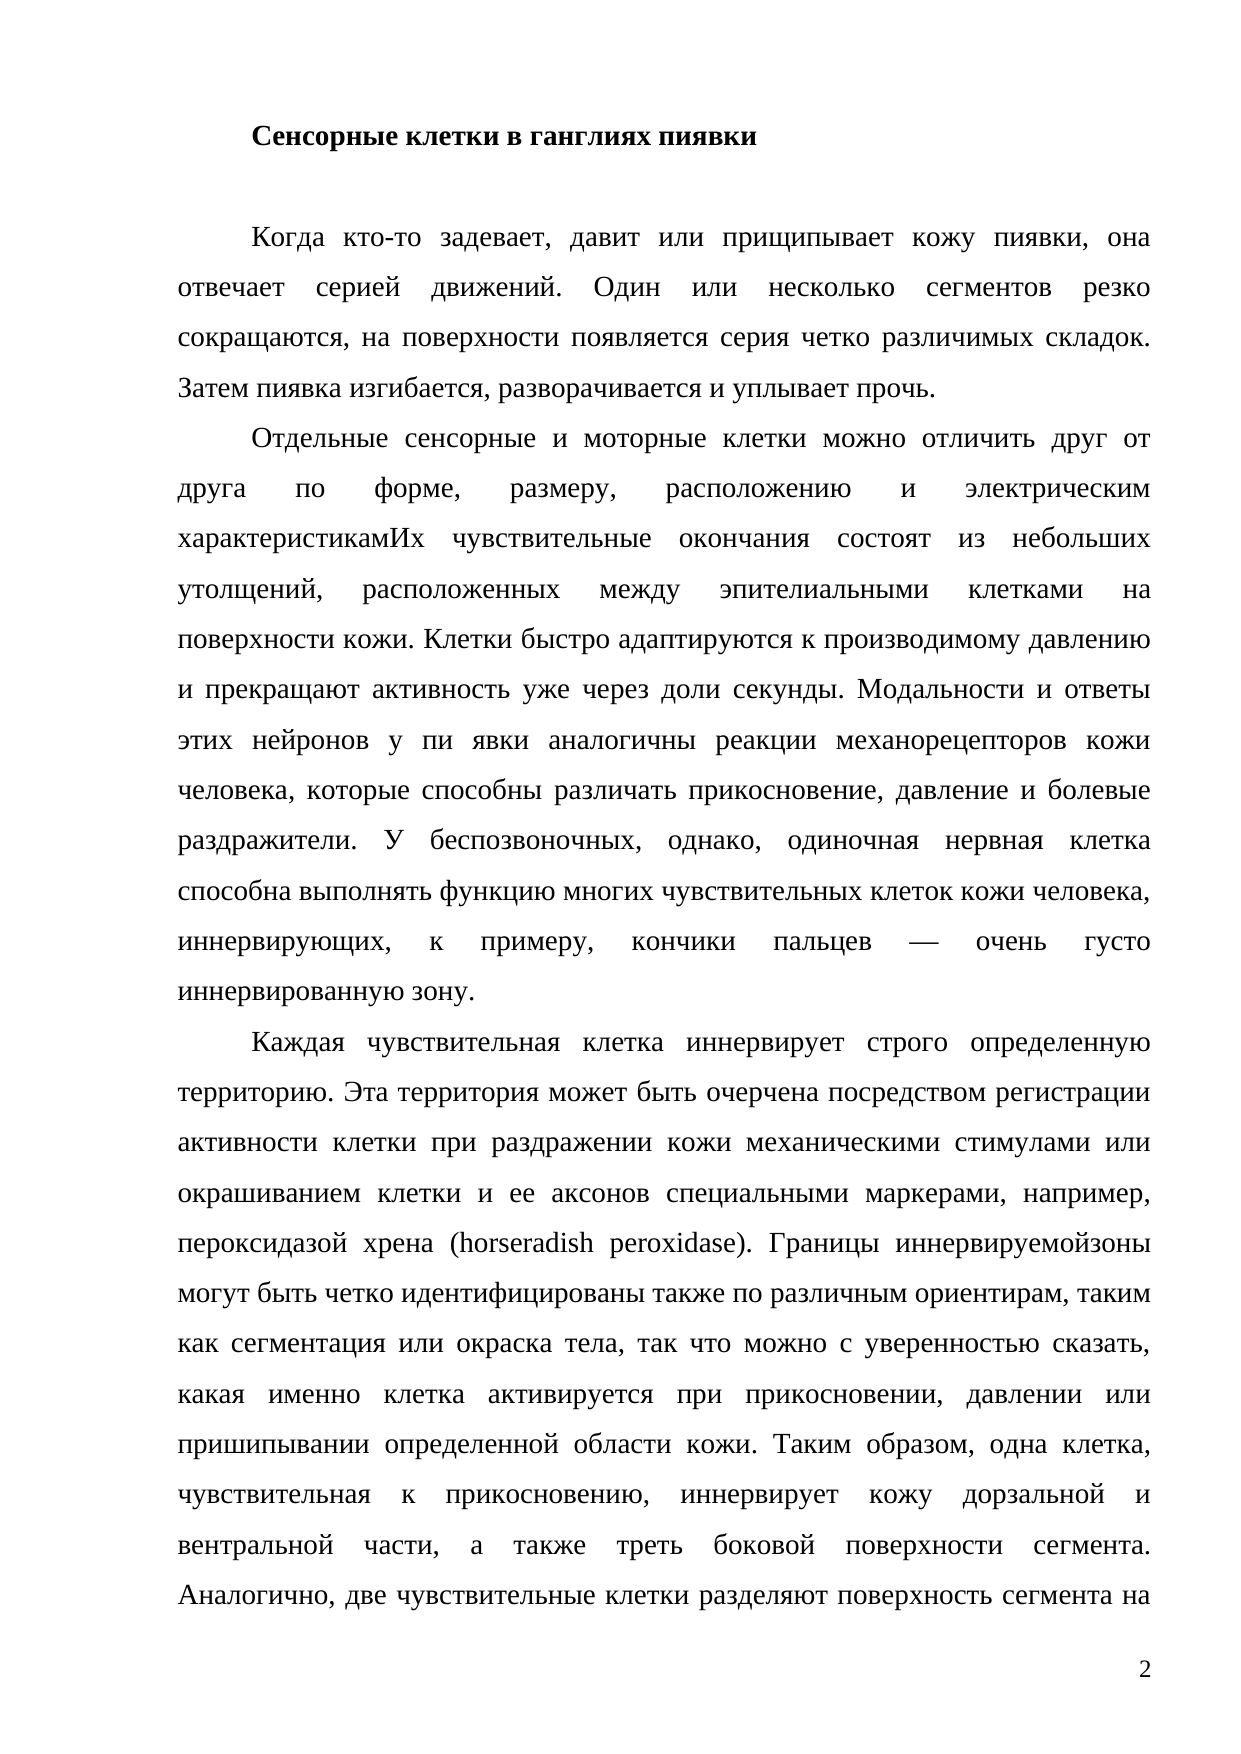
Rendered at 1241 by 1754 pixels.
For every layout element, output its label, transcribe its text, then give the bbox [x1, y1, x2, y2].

subtitle Сенсорные клетки в ганглиях пиявки [177, 118, 1152, 152]
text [177, 1024, 1152, 1611]
text Когда кто-то задевает, давит или прищипывает кожу пиявки, она отвечает серией движений. Один или несколько сегментов резко сокращаются, на поверхности появляется серия четко различимых складок. Затем пиявка изгибается, разворачивается и уплывает прочь. [177, 219, 1152, 403]
text Отдельные сенсорные и моторные клетки можно отличить друг от друга по форме, размеру, расположению и электрическим характеристикамИх чувствительные окончания состоят из небольших утолщений, расположенных между эпителиальными клетками на поверхности кожи. Клетки быстро адаптируются к производимому давлению и прекращают активность уже через доли секунды. Модальности и ответы этих нейронов у пи явки аналогичны реакции механорецепторов кожи человека, которые способны различать прикосновение, давление и болевые раздражители. У беспозвоночных, однако, одиночная нервная клетка способна выполнять функцию многих чувствительных клеток кожи человека, иннервирующих, к примеру, кончики пальцев — очень густо иннервированную зону. [177, 420, 1152, 1007]
